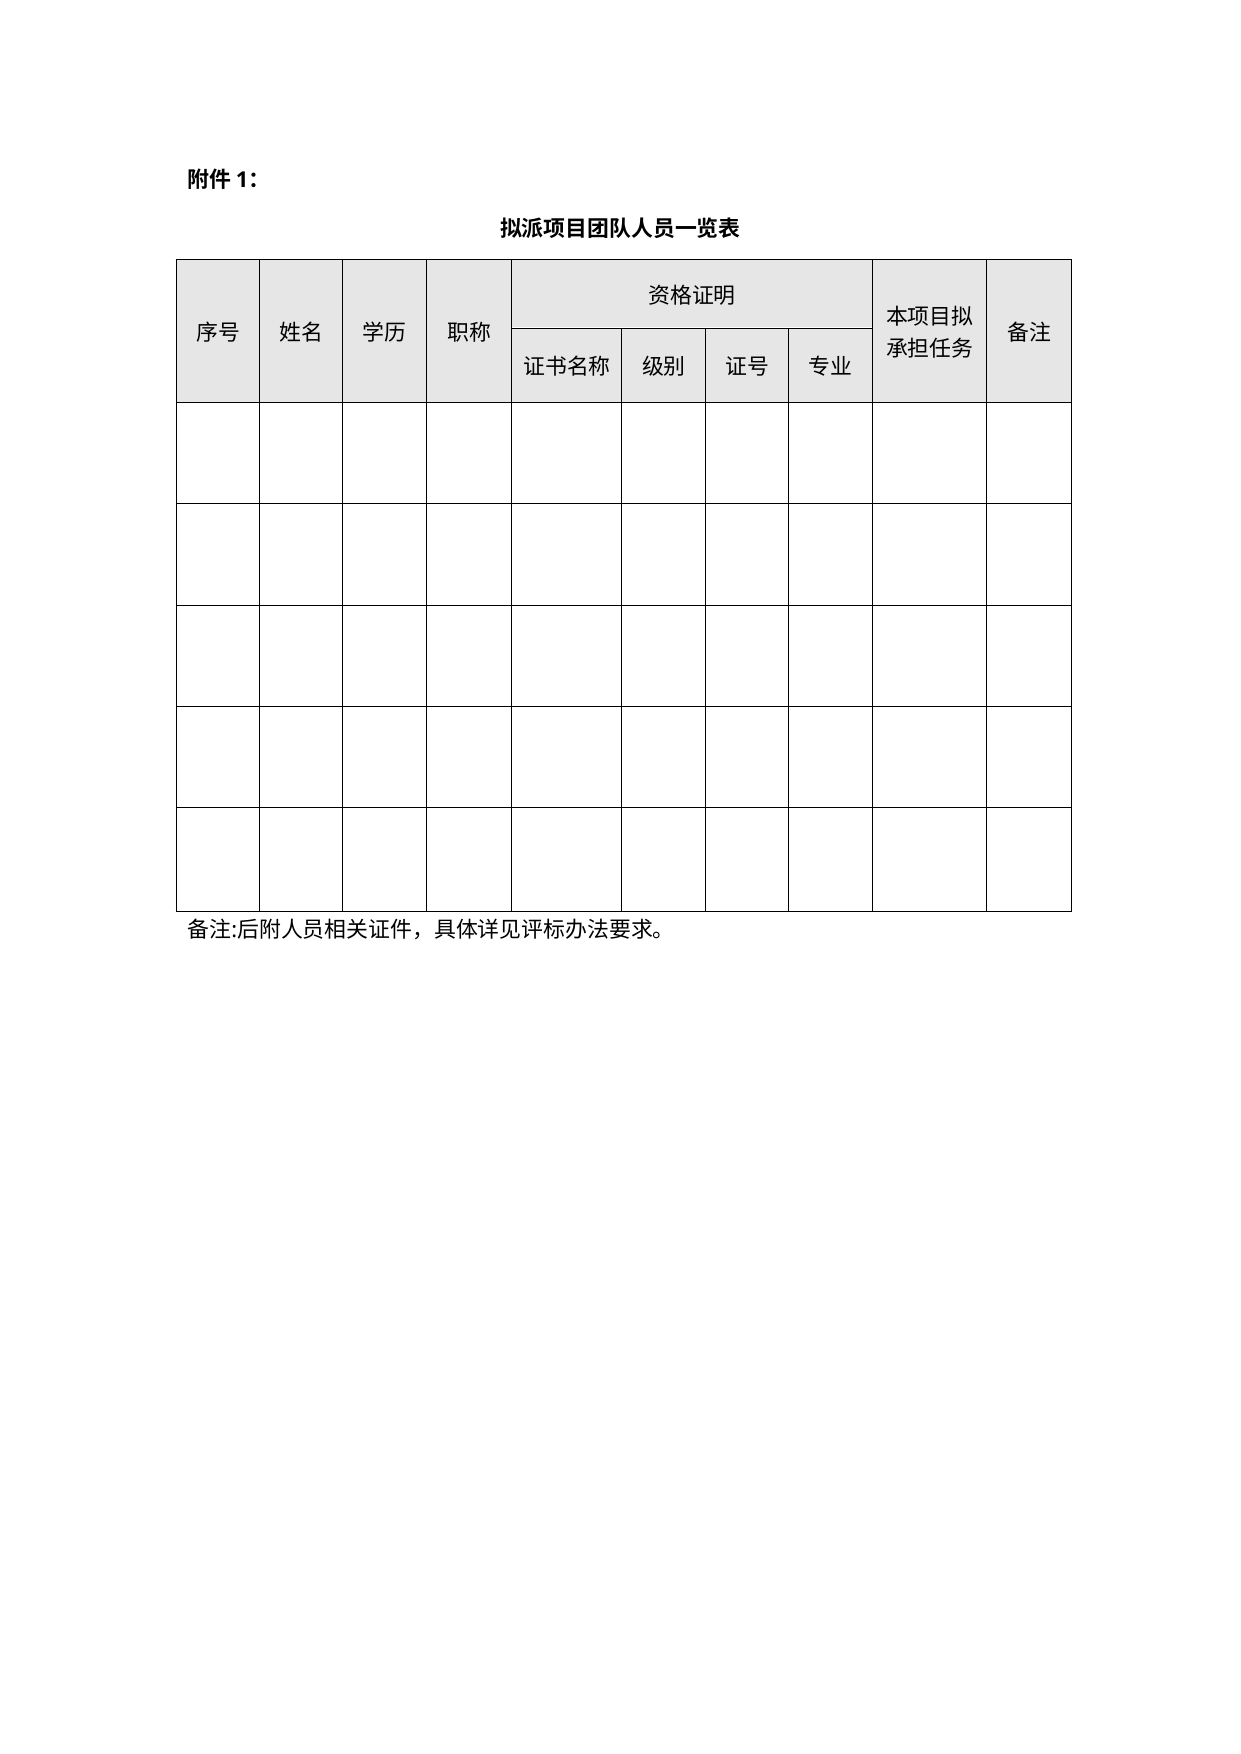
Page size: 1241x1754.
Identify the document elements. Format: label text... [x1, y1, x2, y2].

table_cell [427, 403, 511, 503]
table_cell [789, 707, 872, 807]
table_header 学历 [343, 260, 426, 402]
table_header 序号 [177, 260, 259, 402]
table_cell 证书名称 [512, 329, 621, 402]
table_cell [427, 707, 511, 807]
table_cell [427, 504, 511, 604]
table_cell [873, 504, 986, 604]
table_cell [512, 707, 621, 807]
table_cell [512, 403, 621, 503]
table_cell [177, 707, 259, 807]
table_cell [260, 606, 342, 706]
table_cell [260, 504, 342, 604]
table_cell [706, 504, 788, 604]
table_cell 级别 [622, 329, 705, 402]
text 备注:后附人员相关证件，具体详见评标办法要求。 [187, 912, 1053, 944]
table_cell [512, 808, 621, 911]
table_cell [873, 808, 986, 911]
table_cell [260, 707, 342, 807]
table_cell [706, 606, 788, 706]
table_cell [789, 808, 872, 911]
table_cell [260, 403, 342, 503]
table_cell [987, 504, 1071, 604]
table_cell [177, 808, 259, 911]
table_header 姓名 [260, 260, 342, 402]
table_header 职称 [427, 260, 511, 402]
table_header 本项目拟承担任务 [873, 260, 986, 402]
table_cell [427, 606, 511, 706]
table_cell [789, 606, 872, 706]
table_cell [987, 808, 1071, 911]
table_cell 证号 [706, 329, 788, 402]
table_cell [622, 504, 705, 604]
table_cell [177, 504, 259, 604]
table_cell [706, 403, 788, 503]
table_cell [789, 403, 872, 503]
table_cell [622, 808, 705, 911]
table_cell [622, 707, 705, 807]
table_cell [512, 606, 621, 706]
table_cell [873, 707, 986, 807]
table_cell [873, 606, 986, 706]
subtitle 附件1： [187, 162, 1053, 194]
table_cell [427, 808, 511, 911]
table_cell [987, 403, 1071, 503]
table_header 备注 [987, 260, 1071, 402]
table_cell [177, 403, 259, 503]
table_cell [706, 808, 788, 911]
table_cell [622, 606, 705, 706]
table_cell [789, 504, 872, 604]
table_cell [177, 606, 259, 706]
table_cell [706, 707, 788, 807]
table_cell [343, 504, 426, 604]
table_cell [260, 808, 342, 911]
table_cell [512, 504, 621, 604]
table_cell [343, 403, 426, 503]
table_cell [873, 403, 986, 503]
table_cell [343, 606, 426, 706]
table_header 资格证明 [512, 260, 872, 327]
table_cell [987, 707, 1071, 807]
table_cell [343, 707, 426, 807]
table_cell 专业 [789, 329, 872, 402]
table_cell [987, 606, 1071, 706]
table_cell [343, 808, 426, 911]
subtitle 拟派项目团队人员一览表 [187, 210, 1053, 243]
table_cell [622, 403, 705, 503]
